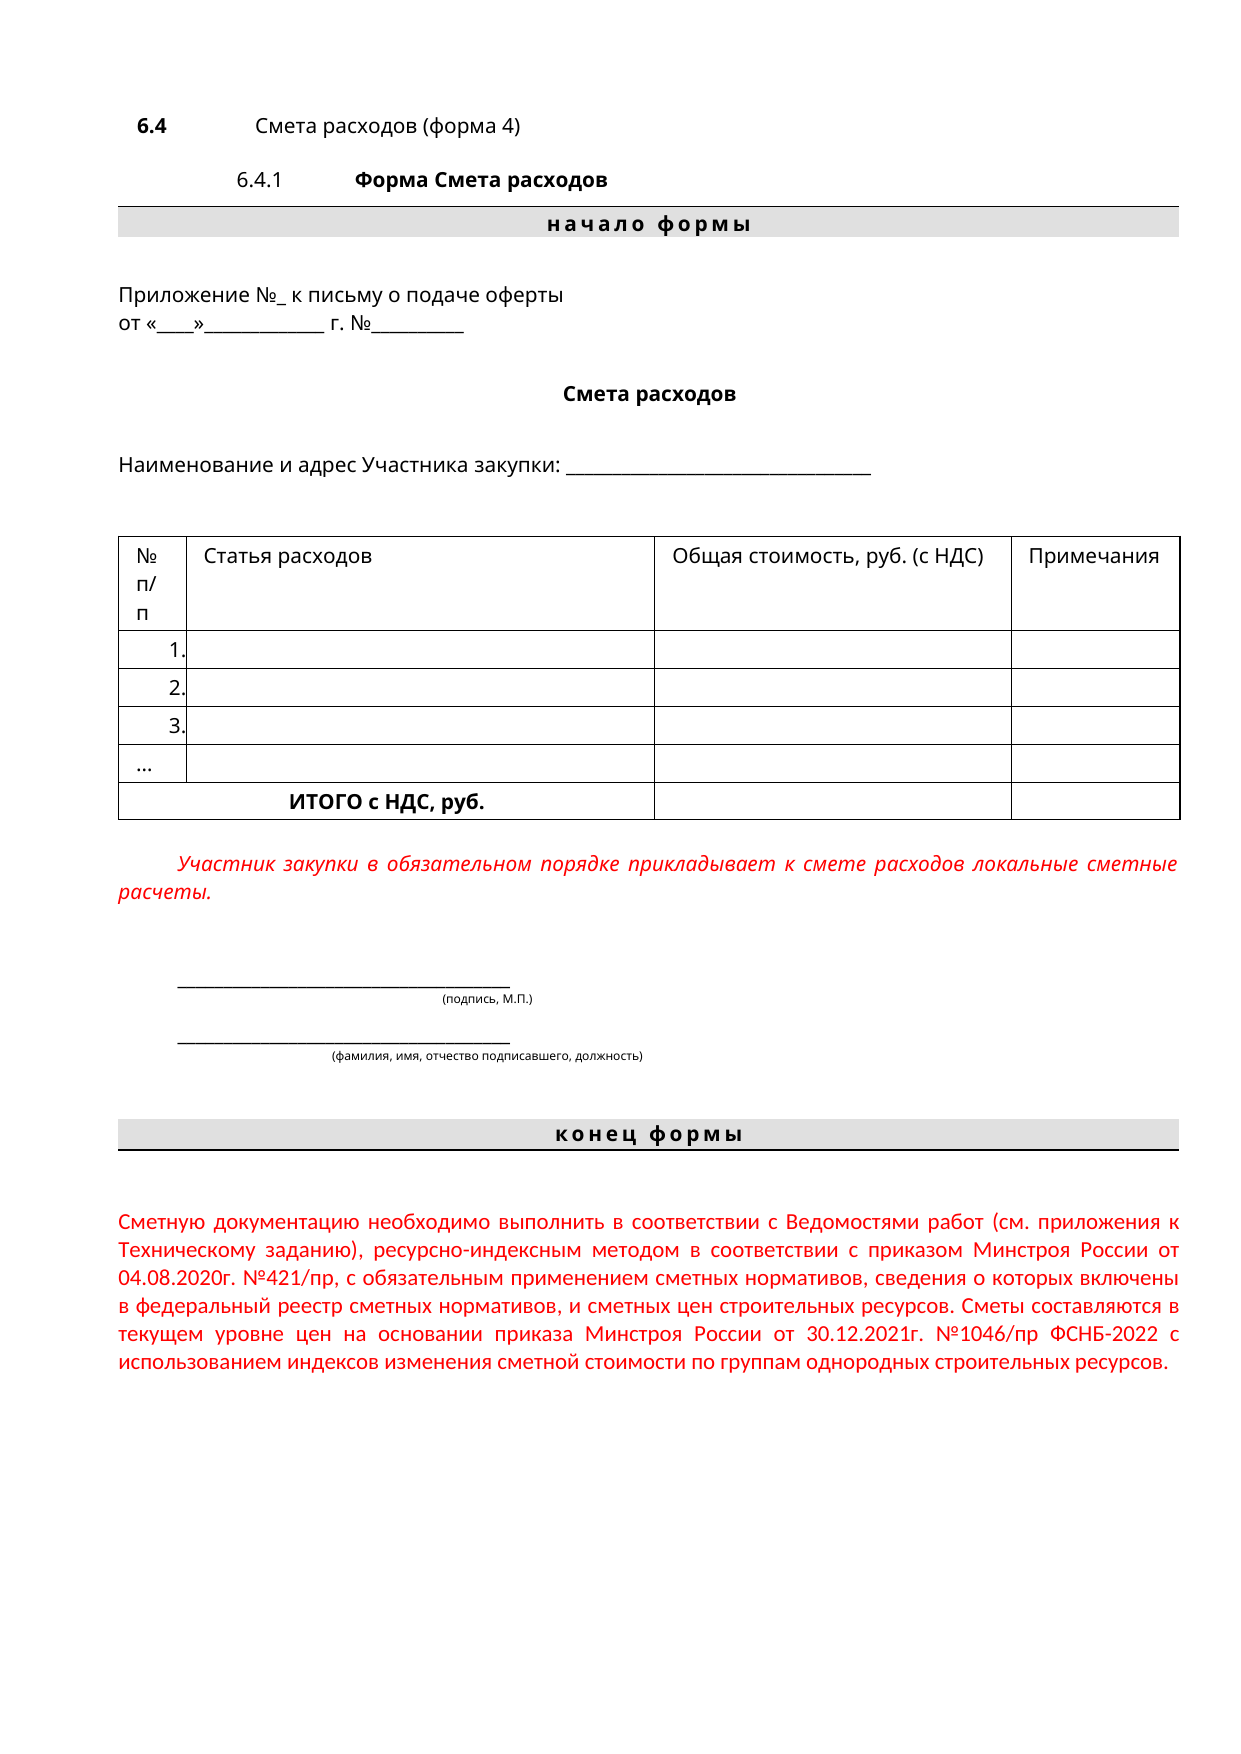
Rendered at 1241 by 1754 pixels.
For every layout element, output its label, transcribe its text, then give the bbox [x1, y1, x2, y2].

table_cell [655, 745, 1011, 782]
subtitle Смета расходов (форма 4) [137, 111, 1181, 140]
table_cell [1012, 783, 1179, 819]
table_cell [119, 707, 186, 744]
table_cell [1012, 669, 1179, 706]
table_cell [655, 631, 1011, 668]
table_cell [1012, 707, 1179, 744]
table_cell [655, 669, 1011, 706]
table_cell [187, 669, 654, 706]
table_cell … [119, 745, 186, 782]
table_cell [119, 631, 186, 668]
text Участник закупки в обязательном порядке прикладывает к смете расходов локальные сметные расчеты. [118, 849, 1181, 906]
table_header Общая стоимость, руб. (с НДС) [655, 537, 1011, 630]
table_cell ИТОГО с НДС, руб. [119, 783, 654, 819]
table_cell [1012, 631, 1179, 668]
list Форма Смета расходов [236, 165, 1181, 193]
text начало формы [118, 207, 1179, 237]
table_cell [187, 745, 654, 782]
table_header № п/п [119, 537, 186, 630]
text ____________________________________ [118, 1019, 1181, 1048]
table_cell [655, 707, 1011, 744]
text Наименование и адрес Участника закупки: _________________________________ [118, 450, 1181, 479]
text Приложение №_ к письму о подаче оферты от «____»_____________ г. №__________ [118, 280, 1181, 337]
table_header Статья расходов [187, 537, 654, 630]
table_cell [1012, 745, 1179, 782]
table_cell [187, 707, 654, 744]
text (фамилия, имя, отчество подписавшего, должность) [118, 1048, 797, 1076]
table_cell [119, 669, 186, 706]
table_cell [187, 631, 654, 668]
text Смета расходов [118, 379, 1181, 408]
text ____________________________________ [118, 963, 1181, 991]
text конец формы [118, 1119, 1179, 1149]
text (подпись, М.П.) [118, 991, 797, 1019]
table_header Примечания [1012, 537, 1179, 630]
text Сметную документацию необходимо выполнить в соответствии с Ведомостями работ (см. приложения к Техническому заданию), ресурсно-индексным методом в соответствии с приказом Минстроя России от 04.08.2020г. №421/пр, с обязательным применением сметных нормативов, сведения о которых включены в федеральный реестр сметных нормативов, и сметных цен строительных ресурсов. Сметы составляются в текущем уровне цен на основании приказа Минстроя России от 30.12.2021г. №1046/пр ФСНБ-2022 с использованием индексов изменения сметной стоимости по группам однородных строительных ресурсов. [118, 1207, 1181, 1375]
table_cell [655, 783, 1011, 819]
